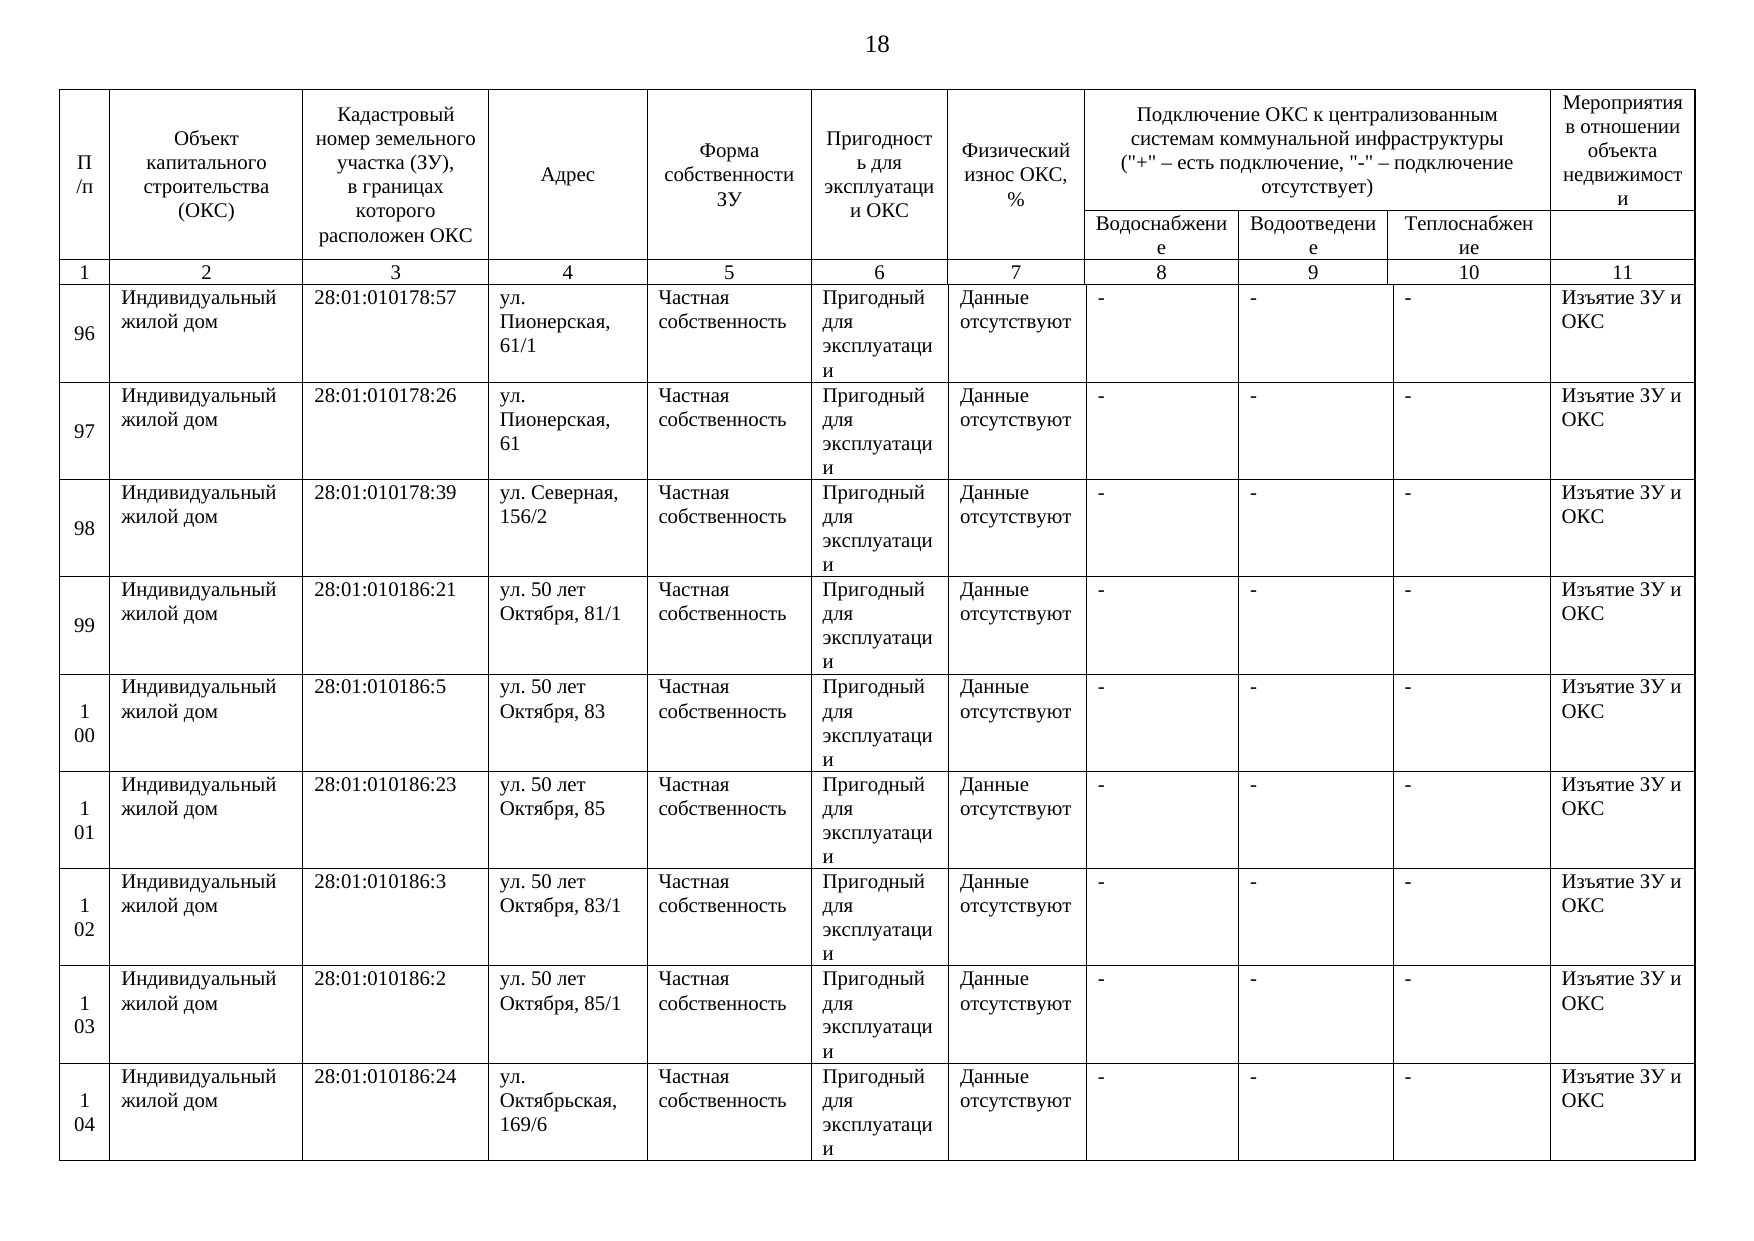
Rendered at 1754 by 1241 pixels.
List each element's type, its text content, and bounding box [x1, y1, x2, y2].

table_cell Данные отсутствуют [949, 869, 1086, 965]
table_header Подключение ОКС к централизованным системам коммунальной инфраструктуры ("+" – есть подключение, "-" – подключение отсутствует) [1085, 90, 1550, 210]
table_cell ул. 50 лет Октября, 83 [489, 675, 647, 771]
table_cell Изъятие ЗУ и ОКС [1551, 675, 1694, 771]
table_cell - [1239, 772, 1393, 868]
table_cell ул. 50 лет Октября, 81/1 [489, 577, 647, 673]
table_cell Изъятие ЗУ и ОКС [1551, 480, 1694, 576]
table_cell - [1087, 480, 1238, 576]
table_cell 103 [60, 966, 109, 1063]
table_cell Частная собственность [648, 772, 811, 868]
table_cell - [1394, 383, 1550, 479]
table_cell - [1239, 383, 1393, 479]
table_cell 28:01:010178:39 [303, 480, 488, 576]
table_cell Водоснабжение [1085, 211, 1238, 259]
table_cell Частная собственность [648, 285, 811, 382]
table_cell - [1087, 1064, 1238, 1160]
table_cell 3 [303, 260, 488, 284]
table_cell Индивидуальный жилой дом [110, 480, 302, 576]
table_cell [1551, 211, 1694, 259]
table_cell Пригодный для эксплуатации [812, 675, 948, 771]
table_cell - [1239, 966, 1393, 1063]
table_cell 97 [60, 383, 109, 479]
table_cell 28:01:010186:21 [303, 577, 488, 673]
table_header Адрес [489, 90, 647, 259]
table_cell Частная собственность [648, 480, 811, 576]
table_cell Теплоснабжение [1388, 211, 1550, 259]
table_cell Индивидуальный жилой дом [110, 772, 302, 868]
table_cell Изъятие ЗУ и ОКС [1551, 772, 1694, 868]
table_cell Пригодный для эксплуатации [812, 772, 948, 868]
table_cell 104 [60, 1064, 109, 1160]
table_cell Данные отсутствуют [949, 480, 1086, 576]
table_cell Изъятие ЗУ и ОКС [1551, 1064, 1694, 1160]
table_cell Индивидуальный жилой дом [110, 869, 302, 965]
table_cell Данные отсутствуют [949, 675, 1086, 771]
table_header Кадастровый номер земельного участка (ЗУ), в границах которого расположен ОКС [303, 90, 488, 259]
table_cell Данные отсутствуют [949, 966, 1086, 1063]
table_cell - [1087, 772, 1238, 868]
table_cell Частная собственность [648, 577, 811, 673]
table_cell Изъятие ЗУ и ОКС [1551, 869, 1694, 965]
table_cell Индивидуальный жилой дом [110, 966, 302, 1063]
table_cell Пригодный для эксплуатации [812, 285, 948, 382]
table_cell 28:01:010186:5 [303, 675, 488, 771]
table_cell Пригодный для эксплуатации [812, 383, 948, 479]
table_cell 96 [60, 285, 109, 382]
table_cell 7 [948, 260, 1084, 284]
table_header Объект капитального строительства (ОКС) [110, 90, 302, 259]
table_cell - [1394, 480, 1550, 576]
table_cell - [1087, 675, 1238, 771]
table_cell 9 [1239, 260, 1387, 284]
table_cell 101 [60, 772, 109, 868]
table_cell 10 [1388, 260, 1550, 284]
table_cell - [1087, 383, 1238, 479]
table_cell 6 [812, 260, 947, 284]
table_cell Частная собственность [648, 383, 811, 479]
table_cell ул. Октябрьская, 169/6 [489, 1064, 647, 1160]
table_cell Индивидуальный жилой дом [110, 675, 302, 771]
table_cell Пригодный для эксплуатации [812, 577, 948, 673]
table_header Пригодность для эксплуатации ОКС [812, 90, 947, 259]
table_header Мероприятия в отношении объекта недвижимости [1551, 90, 1694, 210]
table_cell - [1394, 772, 1550, 868]
table_cell Данные отсутствуют [949, 577, 1086, 673]
table_cell ул. 50 лет Октября, 85 [489, 772, 647, 868]
table_cell - [1394, 285, 1550, 382]
table_cell - [1087, 577, 1238, 673]
table_cell - [1087, 285, 1238, 382]
table_cell - [1239, 577, 1393, 673]
table_cell Изъятие ЗУ и ОКС [1551, 285, 1694, 382]
table_cell Пригодный для эксплуатации [812, 869, 948, 965]
table_cell Данные отсутствуют [949, 772, 1086, 868]
table_cell 100 [60, 675, 109, 771]
table_cell 5 [648, 260, 811, 284]
table_cell ул. Пионерская, 61/1 [489, 285, 647, 382]
table_header Физический износ ОКС, % [948, 90, 1084, 259]
table_cell 1 [60, 260, 109, 284]
table_cell - [1394, 675, 1550, 771]
table_cell - [1394, 966, 1550, 1063]
table_cell 11 [1551, 260, 1694, 284]
table_cell ул. 50 лет Октября, 85/1 [489, 966, 647, 1063]
table_cell Индивидуальный жилой дом [110, 285, 302, 382]
table_cell 99 [60, 577, 109, 673]
table_header П /п [60, 90, 109, 259]
table_cell 28:01:010186:23 [303, 772, 488, 868]
table_cell 28:01:010178:57 [303, 285, 488, 382]
table_cell - [1239, 675, 1393, 771]
table_cell Частная собственность [648, 675, 811, 771]
table_cell Пригодный для эксплуатации [812, 1064, 948, 1160]
table_cell Данные отсутствуют [949, 285, 1086, 382]
table_cell - [1239, 285, 1393, 382]
table_cell Индивидуальный жилой дом [110, 1064, 302, 1160]
table_cell 98 [60, 480, 109, 576]
table_cell - [1239, 480, 1393, 576]
table_cell Изъятие ЗУ и ОКС [1551, 577, 1694, 673]
table_cell 8 [1085, 260, 1238, 284]
table_cell Изъятие ЗУ и ОКС [1551, 383, 1694, 479]
table_cell Водоотведение [1239, 211, 1387, 259]
table_cell - [1394, 1064, 1550, 1160]
table_cell - [1087, 966, 1238, 1063]
table_cell 28:01:010186:3 [303, 869, 488, 965]
table_cell 102 [60, 869, 109, 965]
table_cell ул. Северная, 156/2 [489, 480, 647, 576]
table_header Форма собственности ЗУ [648, 90, 811, 259]
table_cell Частная собственность [648, 966, 811, 1063]
table_cell Пригодный для эксплуатации [812, 480, 948, 576]
table_cell - [1239, 1064, 1393, 1160]
table_cell - [1239, 869, 1393, 965]
table_cell Изъятие ЗУ и ОКС [1551, 966, 1694, 1063]
table_cell Частная собственность [648, 1064, 811, 1160]
table_cell ул. Пионерская, 61 [489, 383, 647, 479]
table_cell Пригодный для эксплуатации [812, 966, 948, 1063]
table_cell 4 [489, 260, 647, 284]
table_cell Данные отсутствуют [949, 1064, 1086, 1160]
table_cell Данные отсутствуют [949, 383, 1086, 479]
table_cell Частная собственность [648, 869, 811, 965]
table_cell 2 [110, 260, 302, 284]
table_cell ул. 50 лет Октября, 83/1 [489, 869, 647, 965]
table_cell Индивидуальный жилой дом [110, 577, 302, 673]
table_cell 28:01:010178:26 [303, 383, 488, 479]
table_cell - [1087, 869, 1238, 965]
table_cell - [1394, 869, 1550, 965]
table_cell 28:01:010186:2 [303, 966, 488, 1063]
table_cell 28:01:010186:24 [303, 1064, 488, 1160]
table_cell Индивидуальный жилой дом [110, 383, 302, 479]
table_cell - [1394, 577, 1550, 673]
